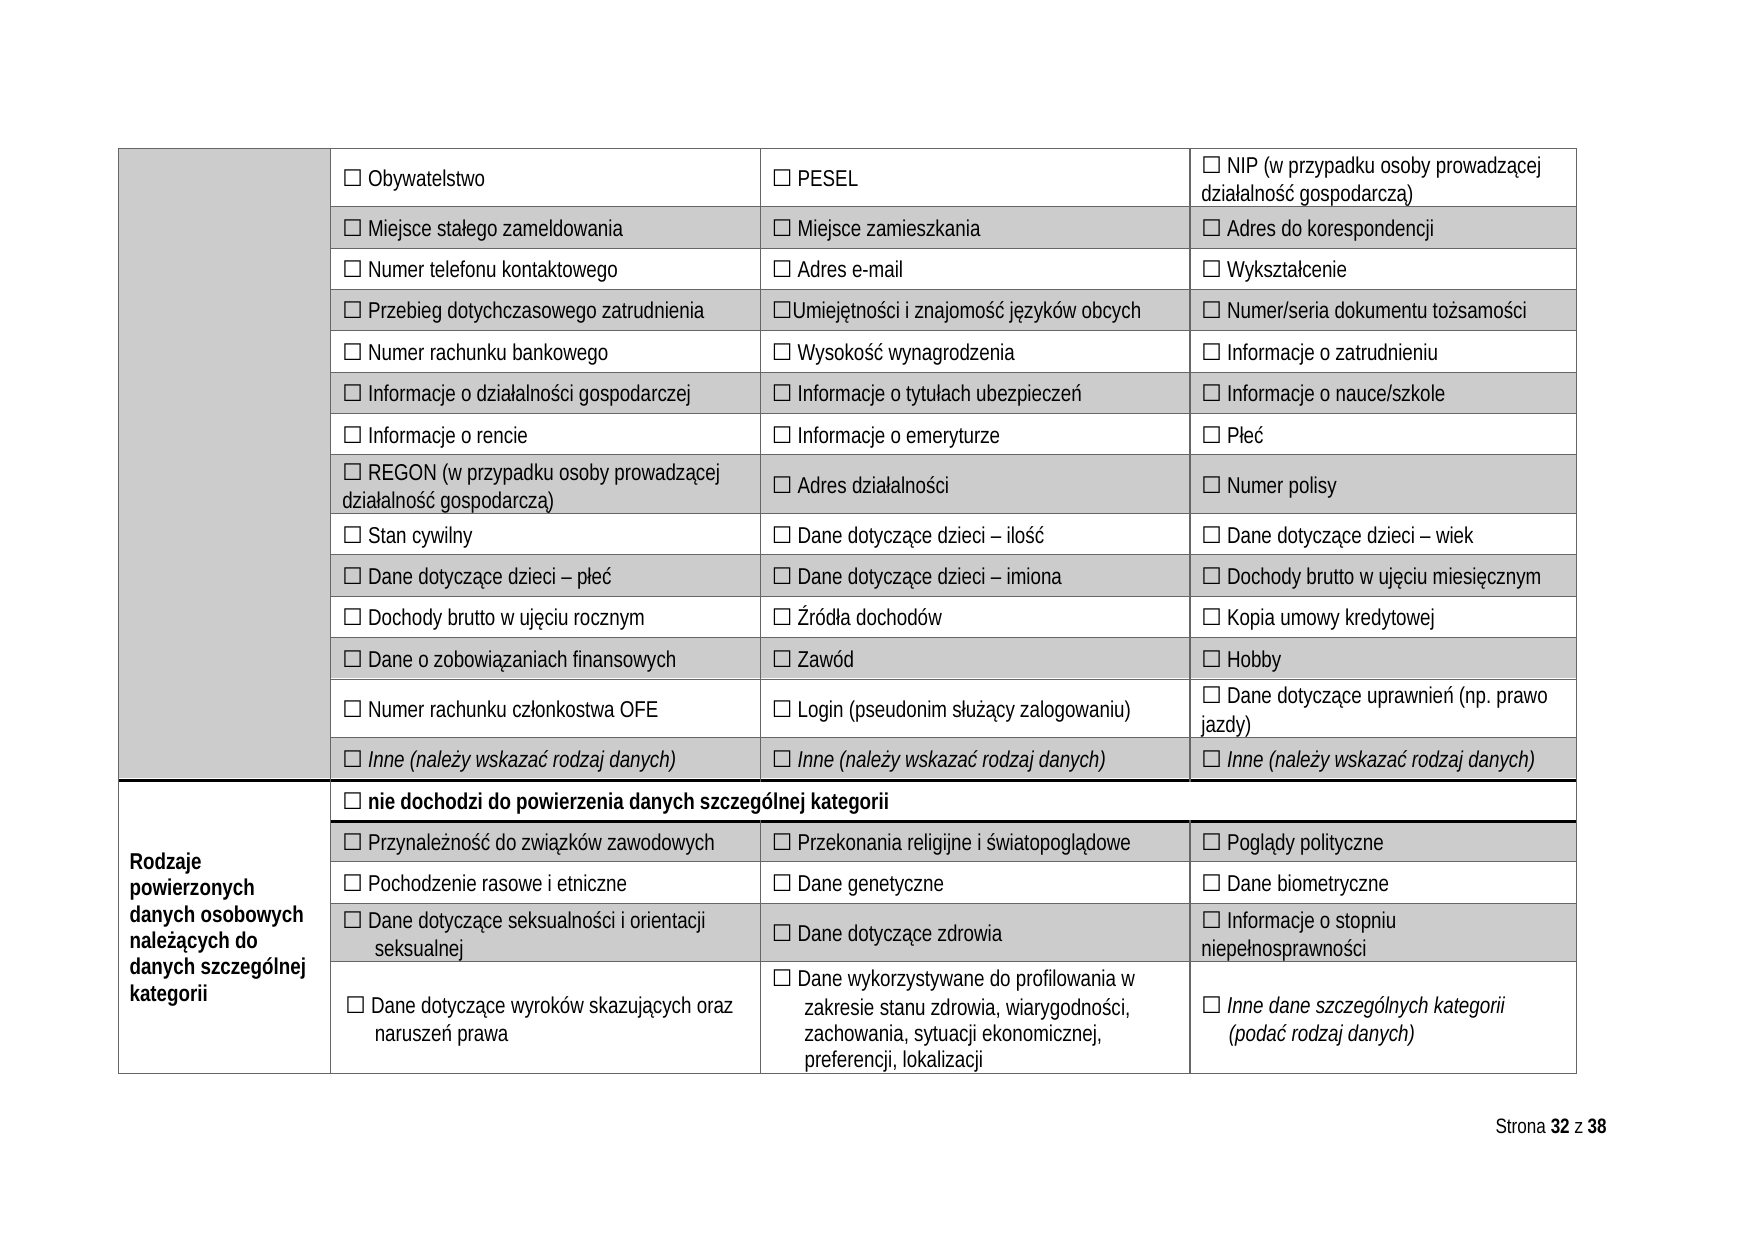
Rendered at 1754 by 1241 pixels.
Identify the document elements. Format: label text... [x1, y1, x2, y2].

table_cell Pochodzenie rasowe i etniczne [331, 862, 760, 902]
table_cell Dane dotyczące wyroków skazujących oraz naruszeń prawa [331, 962, 760, 1072]
table_cell Źródła dochodów [761, 597, 1189, 637]
table_cell Informacje o nauce/szkole [1191, 373, 1576, 413]
table_cell Informacje o emeryturze [761, 414, 1189, 454]
table_cell Login (pseudonim służący zalogowaniu) [761, 680, 1189, 737]
table_cell Dane dotyczące uprawnień (np. prawo jazdy) [1191, 680, 1576, 737]
table_cell Obywatelstwo [331, 149, 760, 206]
table_cell Informacje o tytułach ubezpieczeń [761, 373, 1189, 413]
table_cell Inne (należy wskazać rodzaj danych) [761, 738, 1189, 778]
table_cell Dane o zobowiązaniach finansowych [331, 638, 760, 678]
table_cell Numer polisy [1191, 455, 1576, 513]
table_cell Dane wykorzystywane do profilowania w zakresie stanu zdrowia, wiarygodności, zachowania, sytuacji ekonomicznej, preferencji, lokalizacji [761, 962, 1189, 1072]
table_cell Dane dotyczące seksualności i orientacji seksualnej [331, 904, 760, 961]
table_cell Adres do korespondencji [1191, 207, 1576, 248]
table_cell Adres działalności [761, 455, 1189, 513]
table_cell NIP (w przypadku osoby prowadzącej działalność gospodarczą) [1191, 149, 1576, 206]
table_cell Inne (należy wskazać rodzaj danych) [331, 738, 760, 778]
table_cell Dane dotyczące zdrowia [761, 904, 1189, 961]
table_cell Dochody brutto w ujęciu rocznym [331, 597, 760, 637]
table_cell Zawód [761, 638, 1189, 678]
table_cell Numer/seria dokumentu tożsamości [1191, 290, 1576, 330]
table_cell Przebieg dotychczasowego zatrudnienia [331, 290, 760, 330]
table_cell Numer rachunku bankowego [331, 331, 760, 372]
table_cell Informacje o rencie [331, 414, 760, 454]
table_cell Przynależność do związków zawodowych [331, 823, 760, 861]
table_cell Wykształcenie [1191, 249, 1576, 289]
table_cell Informacje o zatrudnieniu [1191, 331, 1576, 372]
table_cell Poglądy polityczne [1191, 823, 1576, 861]
table_cell Stan cywilny [331, 514, 760, 554]
table_cell Adres e-mail [761, 249, 1189, 289]
table_cell nie dochodzi do powierzenia danych szczególnej kategorii [331, 782, 1576, 820]
table_cell Dane dotyczące dzieci – imiona [761, 555, 1189, 596]
table_cell Numer rachunku członkostwa OFE [331, 680, 760, 737]
table_cell Informacje o działalności gospodarczej [331, 373, 760, 413]
table_cell Przekonania religijne i światopoglądowe [761, 823, 1189, 861]
table_cell Miejsce stałego zameldowania [331, 207, 760, 248]
table_cell Dane dotyczące dzieci – wiek [1191, 514, 1576, 554]
table_cell Miejsce zamieszkania [761, 207, 1189, 248]
table_cell Kopia umowy kredytowej [1191, 597, 1576, 637]
table_cell Umiejętności i znajomość języków obcych [761, 290, 1189, 330]
table_cell Rodzaje powierzonych danych osobowych należących do danych szczególnej kategorii [119, 782, 330, 1072]
table_cell Dane biometryczne [1191, 862, 1576, 902]
table_cell REGON (w przypadku osoby prowadzącej działalność gospodarczą) [331, 455, 760, 513]
table_cell Płeć [1191, 414, 1576, 454]
table_cell Numer telefonu kontaktowego [331, 249, 760, 289]
table_cell Dane dotyczące dzieci – płeć [331, 555, 760, 596]
table_cell Wysokość wynagrodzenia [761, 331, 1189, 372]
table_cell Inne (należy wskazać rodzaj danych) [1191, 738, 1576, 778]
table_cell Dane genetyczne [761, 862, 1189, 902]
table_cell Dane dotyczące dzieci – ilość [761, 514, 1189, 554]
table_cell Hobby [1191, 638, 1576, 678]
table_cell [1191, 962, 1576, 1072]
table_cell Dochody brutto w ujęciu miesięcznym [1191, 555, 1576, 596]
table_cell PESEL [761, 149, 1189, 206]
table_cell Informacje o stopniu niepełnosprawności [1191, 904, 1576, 961]
